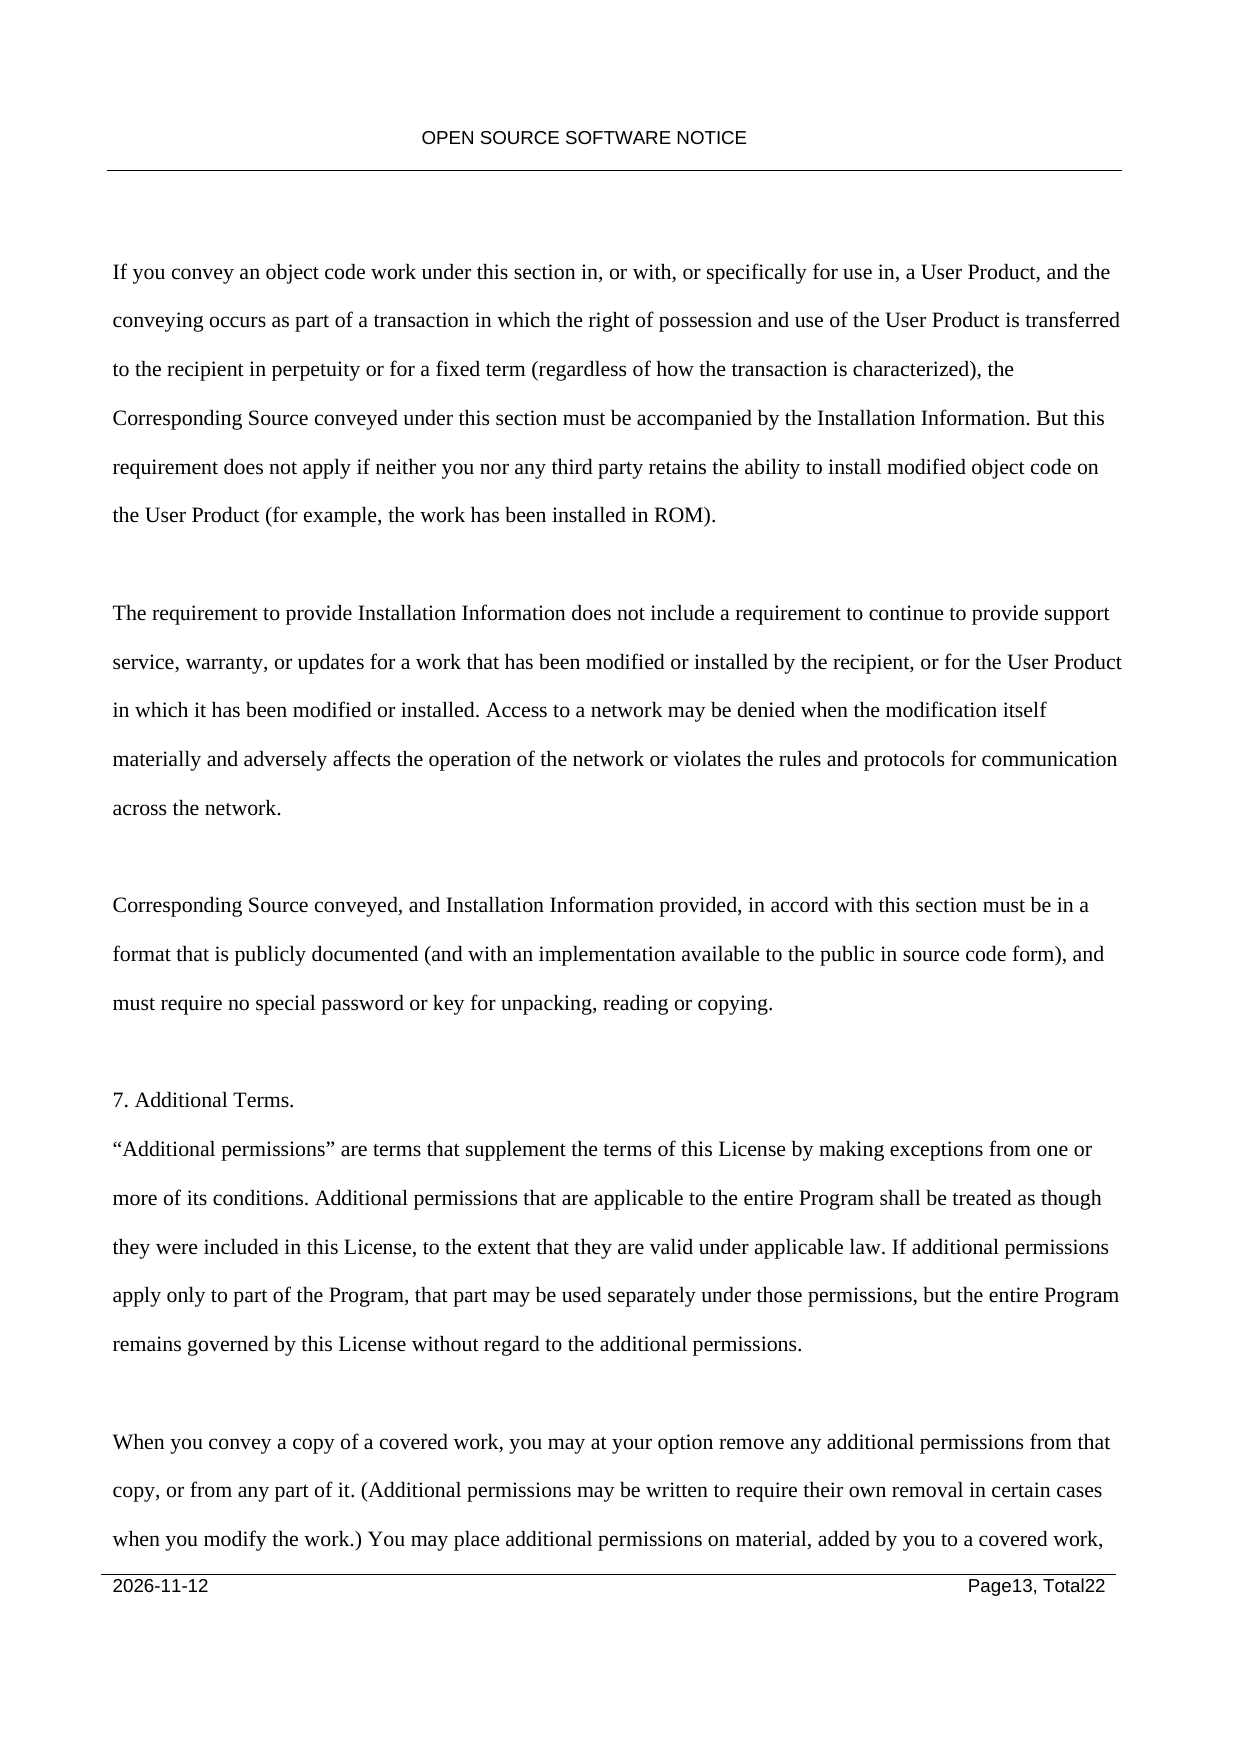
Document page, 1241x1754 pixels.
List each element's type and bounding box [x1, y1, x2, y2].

text [112, 206, 1128, 1555]
